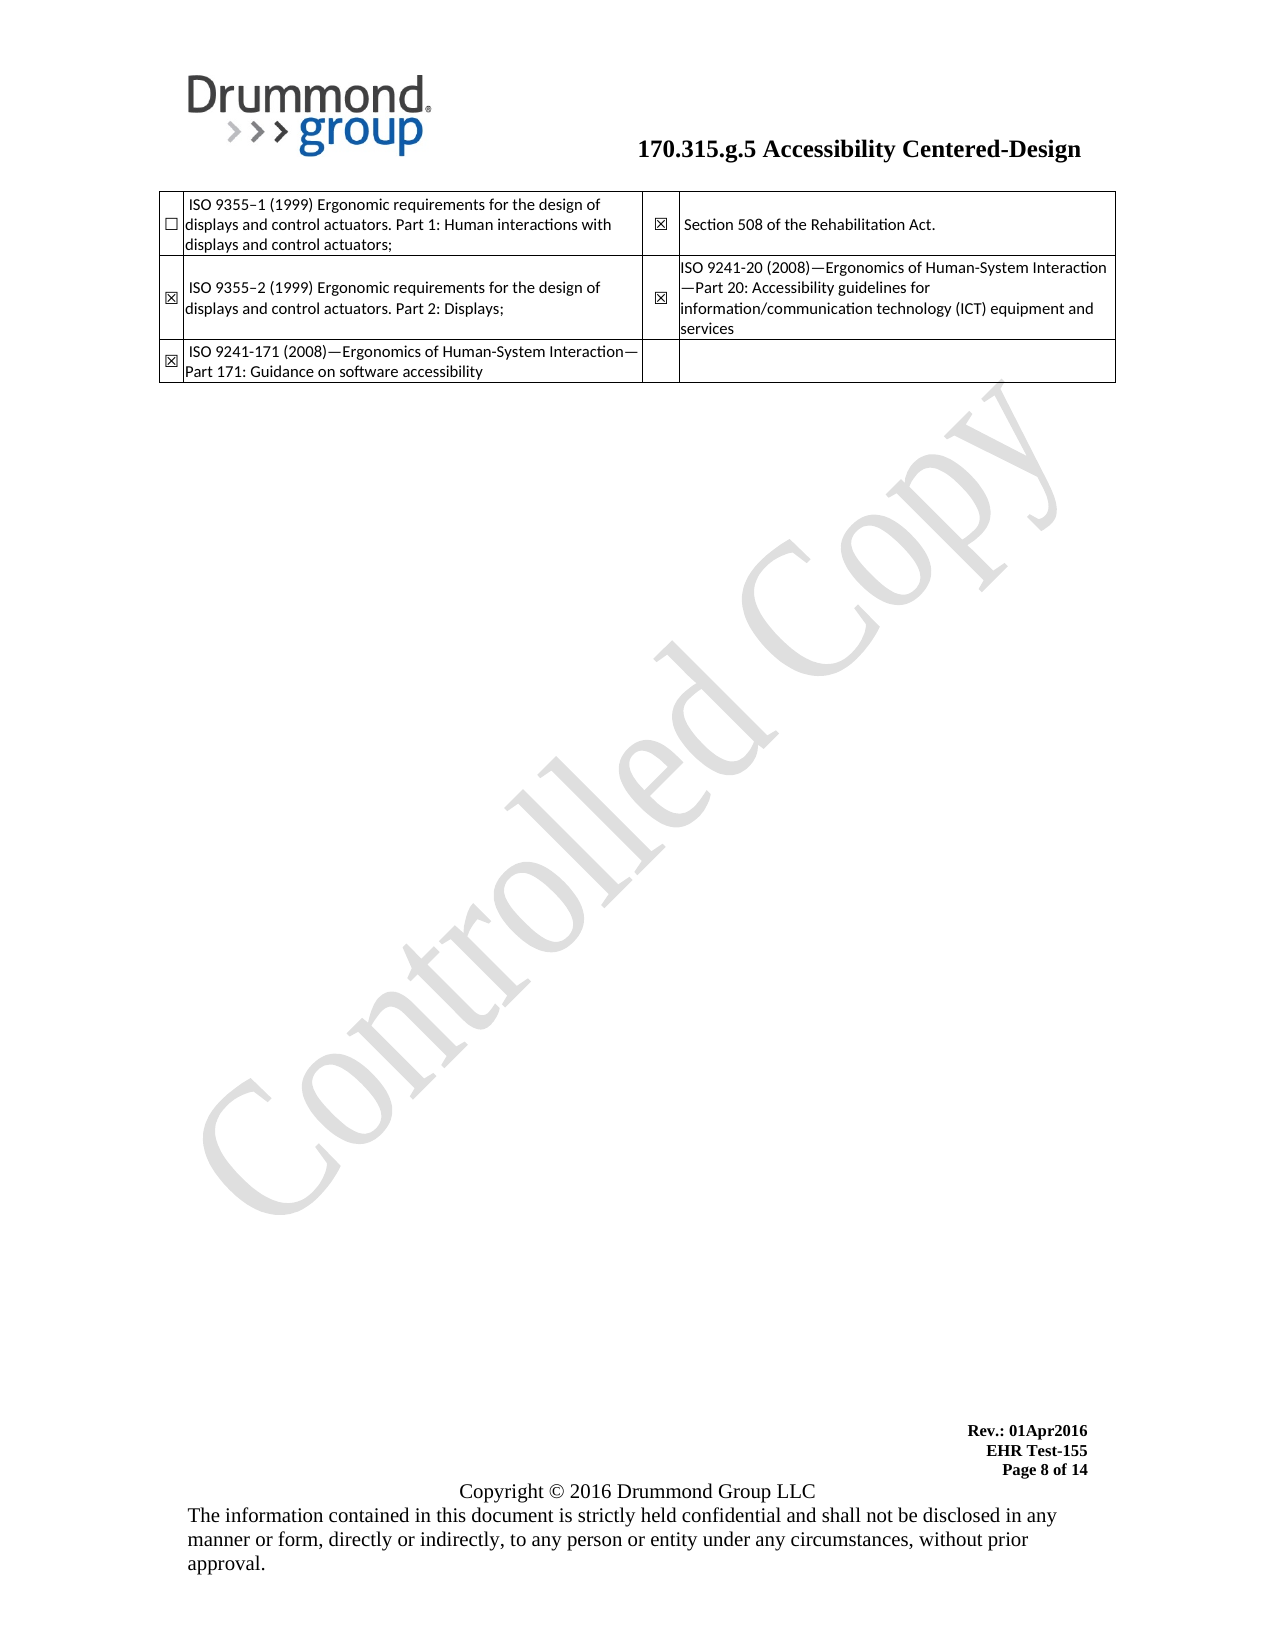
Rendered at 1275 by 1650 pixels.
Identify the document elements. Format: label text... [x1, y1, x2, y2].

table_cell [643, 340, 679, 382]
table_cell [680, 340, 1115, 382]
picture [187, 75, 433, 157]
table_cell ISO 9355–1 (1999) Ergonomic requirements for the design of displays and control actuators. Part 1: Human interactions with displays and control actuators; [184, 192, 642, 255]
table_cell ISO 9355–2 (1999) Ergonomic requirements for the design of displays and control actuators. Part 2: Displays; [184, 256, 642, 338]
table_cell ISO 9241-20 (2008)—Ergonomics of Human-System Interaction—Part 20: Accessibility guidelines for information/communication technology (ICT) equipment and services [680, 256, 1115, 338]
table_cell Section 508 of the Rehabilitation Act. [680, 192, 1115, 255]
table_cell ISO 9241-171 (2008)—Ergonomics of Human-System Interaction—Part 171: Guidance on software accessibility [184, 340, 642, 382]
